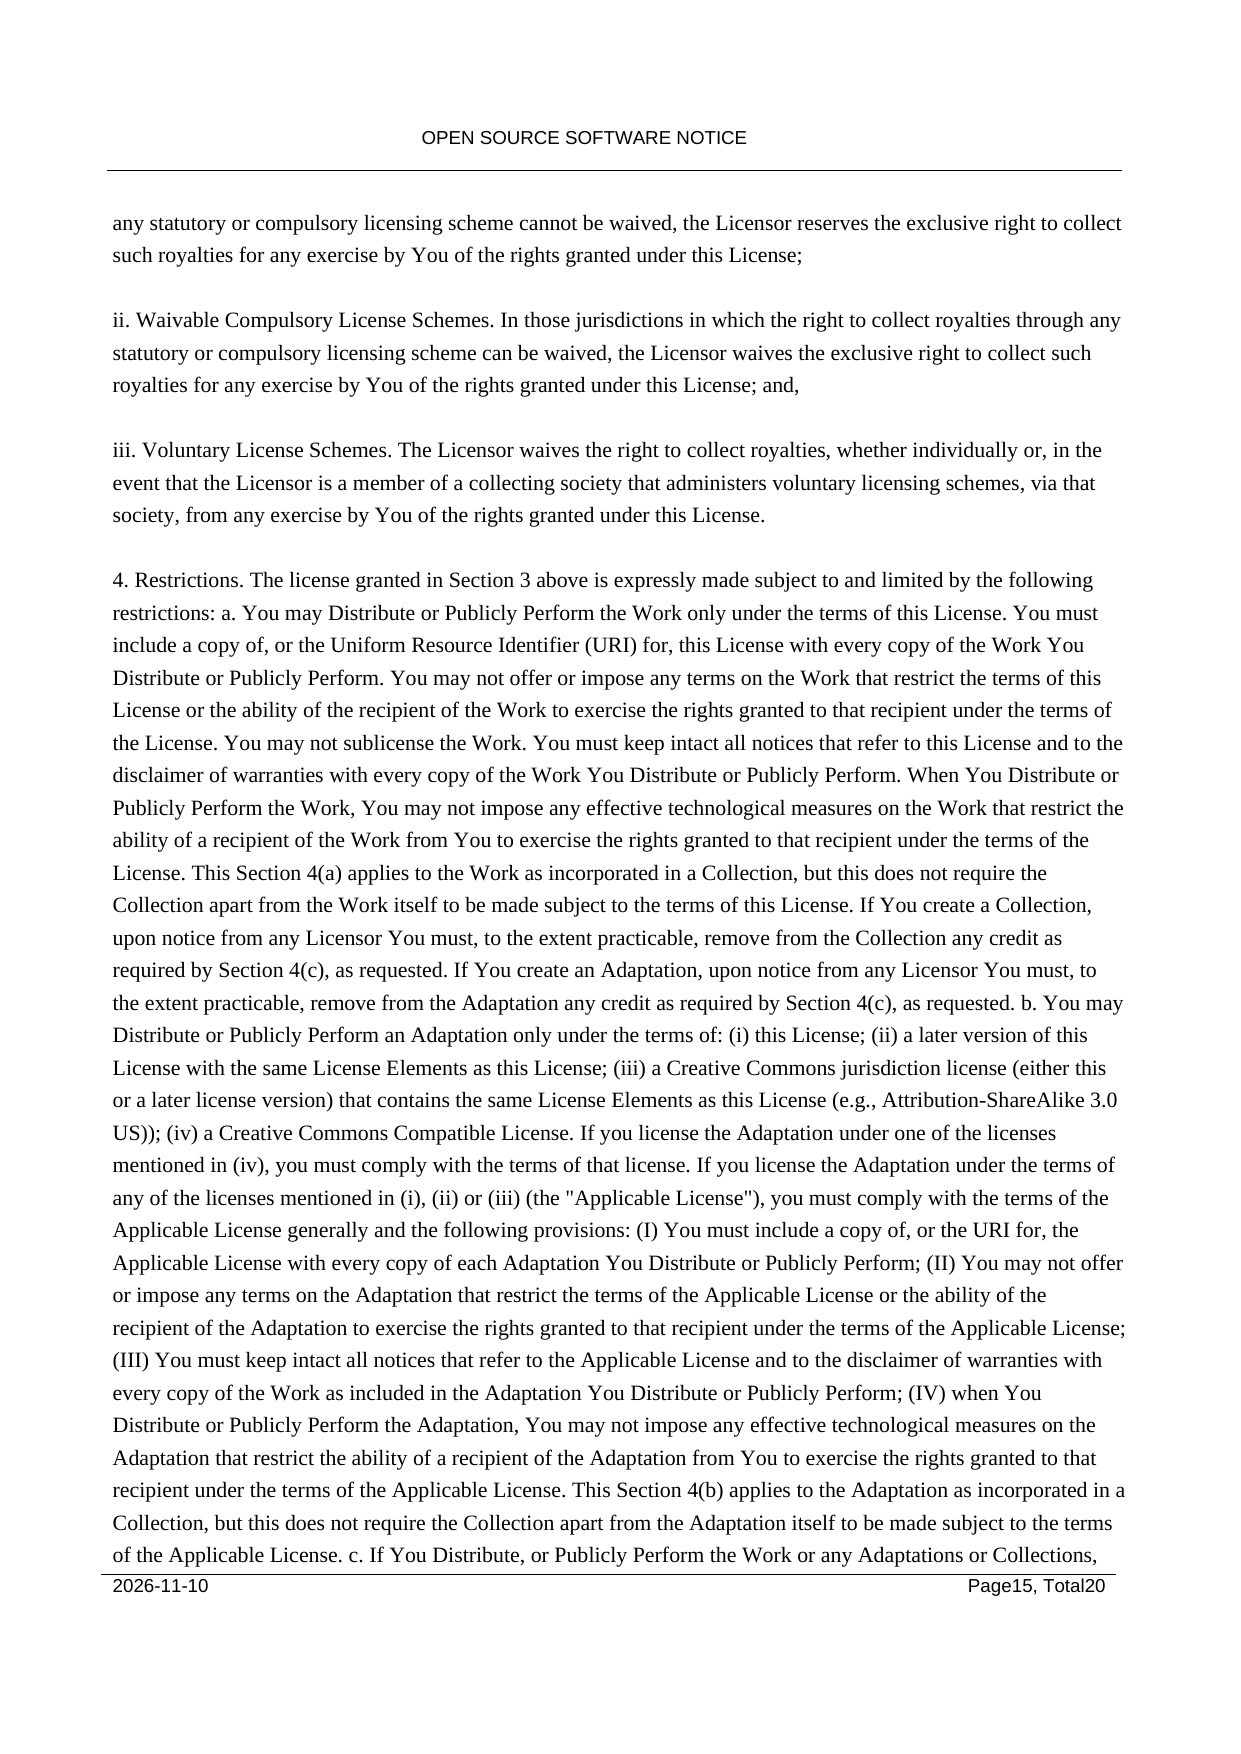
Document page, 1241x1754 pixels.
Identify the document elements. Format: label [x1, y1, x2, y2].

text [112, 206, 1128, 1571]
